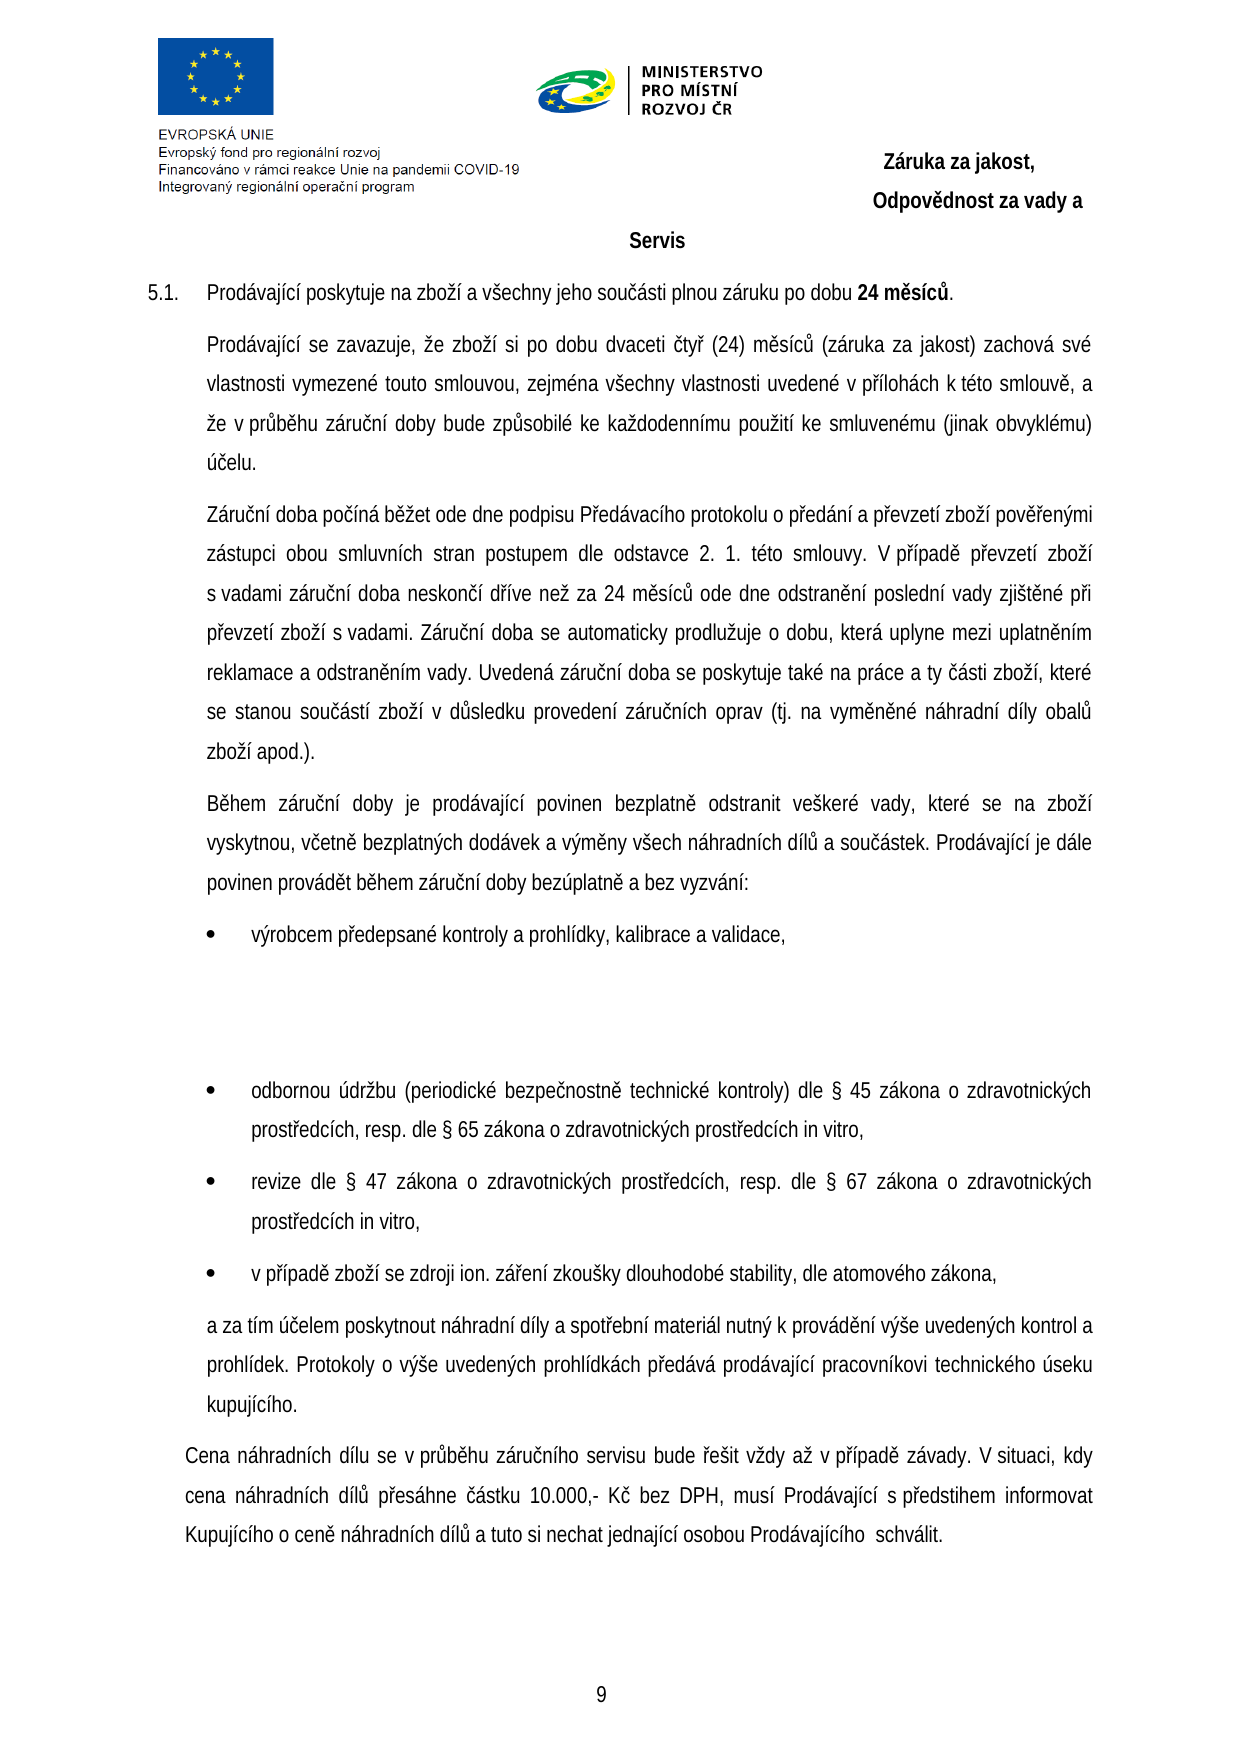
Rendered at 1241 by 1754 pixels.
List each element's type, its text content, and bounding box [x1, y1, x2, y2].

picture [147, 33, 769, 199]
list výrobcem předepsané kontroly a prohlídky, kalibrace a validace, [207, 921, 1093, 947]
text Cena náhradních dílu se v průběhu záručního servisu bude řešit vždy až v případě závady. V situaci, kdy cena náhradních dílů přesáhne částku 10.000,- Kč bez DPH, musí Prodávající s předstihem informovat Kupujícího o ceně náhradních dílů a tuto si nechat jednající osobou Prodávajícího schválit. [185, 1442, 1093, 1548]
list v případě zboží se zdroji ion. záření zkoušky dlouhodobé stability, dle atomového zákona, [207, 1259, 1093, 1286]
text a za tím účelem poskytnout náhradní díly a spotřební materiál nutný k provádění výše uvedených kontrol a prohlídek. Protokoly o výše uvedených prohlídkách předává prodávající pracovníkovi technického úseku kupujícího. [207, 1312, 1093, 1417]
text Záruční doba počíná běžet ode dne podpisu Předávacího protokolu o předání a převzetí zboží pověřenými zástupci obou smluvních stran postupem dle odstavce 2. 1. této smlouvy. V případě převzetí zboží s vadami záruční doba neskončí dříve než za 24 měsíců ode dne odstranění poslední vady zjištěné při převzetí zboží s vadami. Záruční doba se automaticky prodlužuje o dobu, která uplyne mezi uplatněním reklamace a odstraněním vady. Uvedená záruční doba se poskytuje také na práce a ty části zboží, které se stanou součástí zboží v důsledku provedení záručních oprav (tj. na vyměněné náhradní díly obalů zboží apod.). [207, 501, 1093, 764]
text Během záruční doby je prodávající povinen bezplatně odstranit veškeré vady, které se na zboží vyskytnou, včetně bezplatných dodávek a výměny všech náhradních dílů a součástek. Prodávající je dále povinen provádět během záruční doby bezúplatně a bez vyzvání: [207, 790, 1093, 895]
list revize dle § 47 zákona o zdravotnických prostředcích, resp. dle § 67 zákona o zdravotnických prostředcích in vitro, [207, 1168, 1093, 1234]
list Prodávající poskytuje na zboží a všechny jeho součásti plnou záruku po dobu 24 měsíců. [148, 278, 1093, 305]
subtitle Záruka za jakost, Odpovědnost za vady a Servis [185, 148, 1093, 253]
text Prodávající se zavazuje, že zboží si po dobu dvaceti čtyř (24) měsíců (záruka za jakost) zachová své vlastnosti vymezené touto smlouvou, zejména všechny vlastnosti uvedené v přílohách k této smlouvě, a že v průběhu záruční doby bude způsobilé ke každodennímu použití ke smluvenému (jinak obvyklému) účelu. [207, 331, 1093, 475]
list odbornou údržbu (periodické bezpečnostně technické kontroly) dle § 45 zákona o zdravotnických prostředcích, resp. dle § 65 zákona o zdravotnických prostředcích in vitro, [207, 1077, 1093, 1142]
